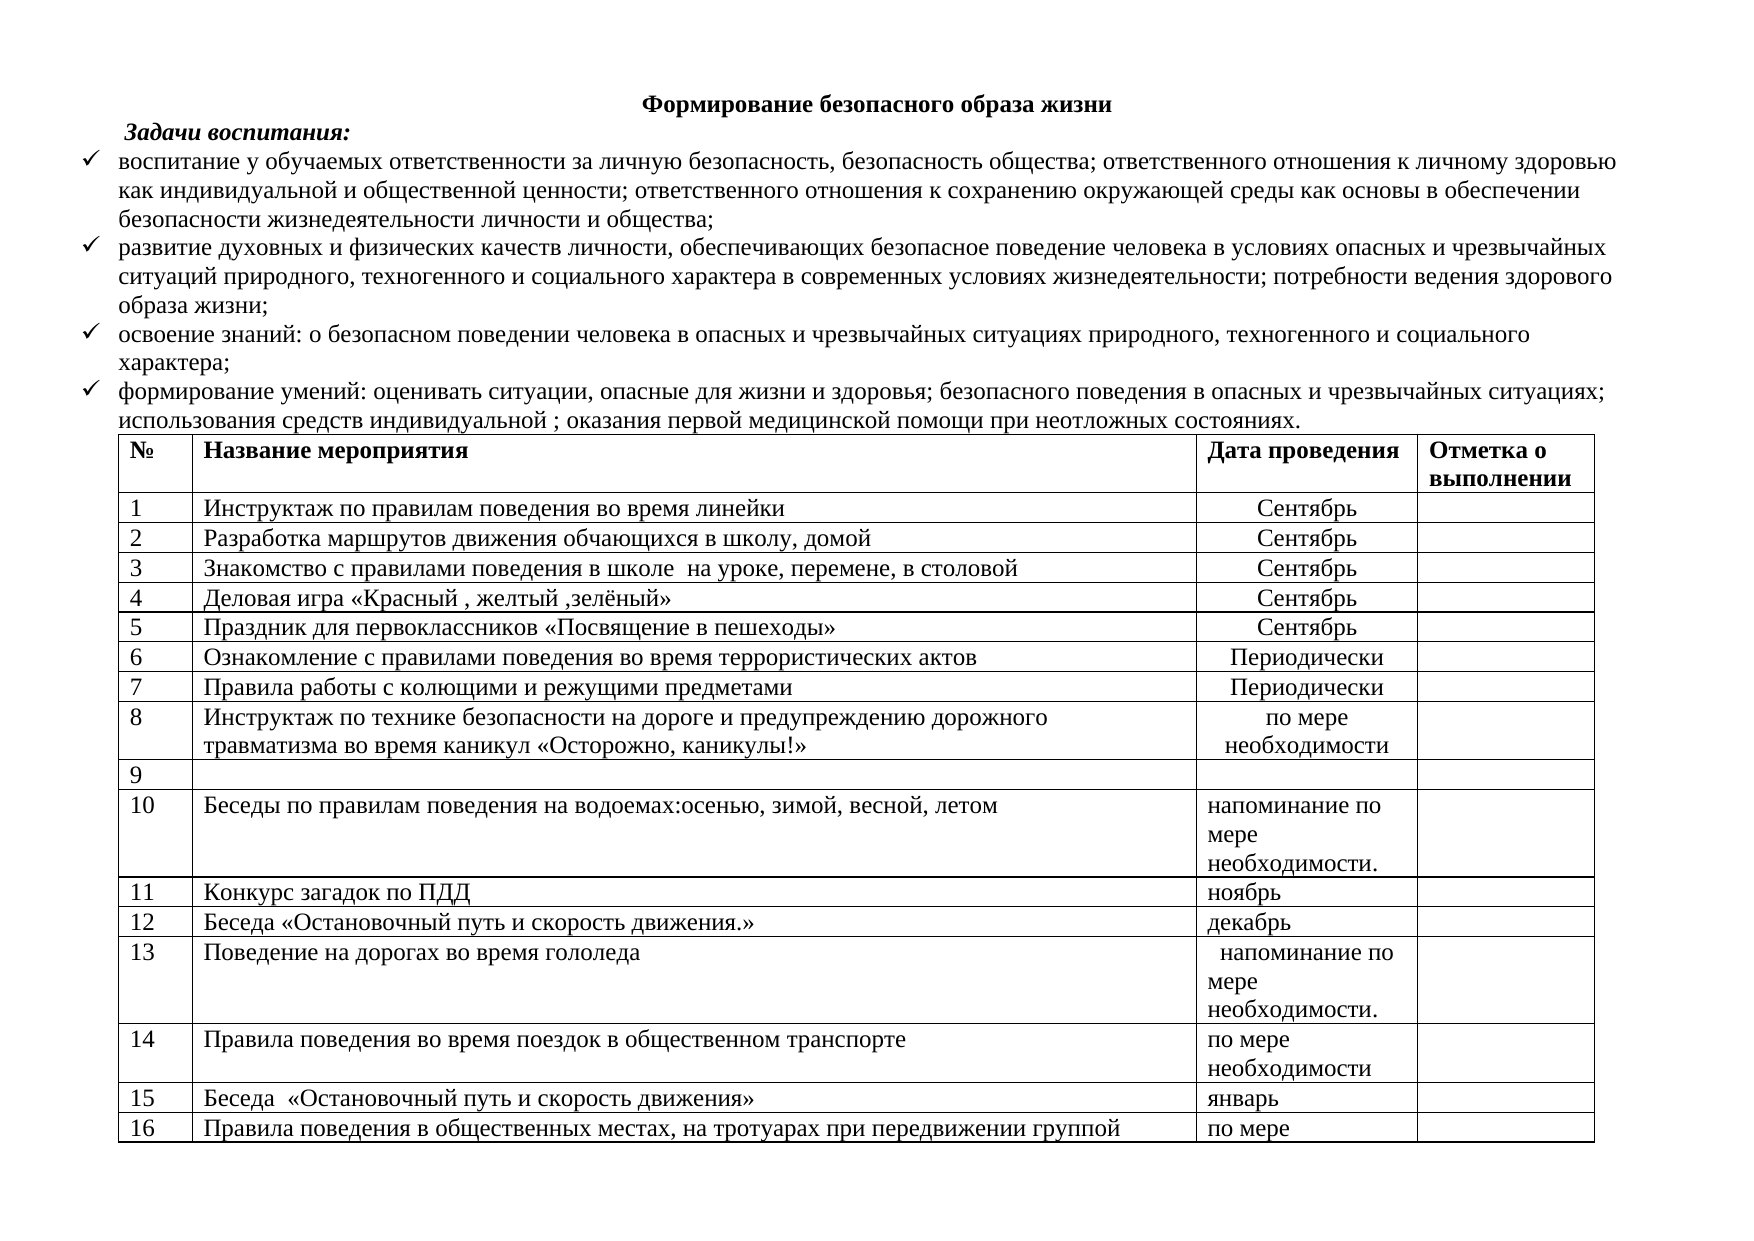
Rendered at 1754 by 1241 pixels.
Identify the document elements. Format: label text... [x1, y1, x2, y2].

table_cell 9 [119, 760, 192, 789]
text Задачи воспитания: [118, 117, 1636, 146]
table_cell декабрь [1197, 907, 1417, 936]
table_cell Инструктаж по технике безопасности на дороге и предупреждению дорожного травматизма во время каникул «Осторожно, каникулы!» [193, 702, 1196, 759]
table_header Отметка о выполнении [1418, 435, 1594, 492]
table_cell Разработка маршрутов движения обчающихся в школу, домой [193, 523, 1196, 552]
table_cell [193, 760, 1196, 789]
table_cell [1418, 878, 1594, 906]
table_cell Сентябрь [1197, 553, 1417, 582]
table_cell 13 [119, 937, 192, 1023]
table_cell Периодически [1197, 672, 1417, 701]
list формирование умений: оценивать ситуации, опасные для жизни и здоровья; безопасного поведения в опасных и чрезвычайных ситуациях; использования средств индивидуальной ; оказания первой медицинской помощи при неотложных состояниях. [81, 376, 1636, 434]
table_cell 11 [119, 878, 192, 906]
table_cell 10 [119, 790, 192, 876]
table_cell [1418, 583, 1594, 611]
table_cell 16 [119, 1113, 192, 1141]
table_cell [1418, 613, 1594, 641]
table_cell напоминание по мере необходимости. [1197, 790, 1417, 876]
table_header № [119, 435, 192, 492]
table_cell 2 [119, 523, 192, 552]
table_cell Инструктаж по правилам поведения во время линейки [193, 493, 1196, 522]
table_cell 14 [119, 1024, 192, 1082]
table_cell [193, 1113, 1196, 1141]
table_cell [1418, 907, 1594, 936]
table_cell [1418, 1083, 1594, 1112]
table_cell [1418, 523, 1594, 552]
table_cell Сентябрь [1197, 493, 1417, 522]
table_cell 15 [119, 1083, 192, 1112]
table_cell Деловая игра «Красный , желтый ,зелёный» [193, 583, 1196, 611]
table_cell Беседа «Остановочный путь и скорость движения» [193, 1083, 1196, 1112]
table_cell Конкурс загадок по ПДД [193, 878, 1196, 906]
table_cell Правила работы с колющими и режущими предметами [193, 672, 1196, 701]
table_cell Правила поведения во время поездок в общественном транспорте [193, 1024, 1196, 1082]
table_cell 3 [119, 553, 192, 582]
table_cell Сентябрь [1197, 613, 1417, 641]
list воспитание у обучаемых ответственности за личную безопасность, безопасность общества; ответственного отношения к личному здоровью как индивидуальной и общественной ценности; ответственного отношения к сохранению окружающей среды как основы в обеспечении безопасности жизнедеятельности личности и общества; [81, 146, 1636, 232]
table_cell 4 [119, 583, 192, 611]
table_cell [1418, 493, 1594, 522]
table_cell Знакомство с правилами поведения в школе на уроке, перемене, в столовой [193, 553, 1196, 582]
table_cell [1197, 1113, 1417, 1141]
table_cell [1418, 642, 1594, 671]
table_header Дата проведения [1197, 435, 1417, 492]
table_header Название мероприятия [193, 435, 1196, 492]
table_cell [1418, 1113, 1594, 1141]
table_cell 5 [119, 613, 192, 641]
table_cell [1197, 760, 1417, 789]
table_cell [1418, 790, 1594, 876]
table_cell 8 [119, 702, 192, 759]
table_cell Поведение на дорогах во время гололеда [193, 937, 1196, 1023]
table_cell Периодически [1197, 642, 1417, 671]
list развитие духовных и физических качеств личности, обеспечивающих безопасное поведение человека в условиях опасных и чрезвычайных ситуаций природного, техногенного и социального характера в современных условиях жизнедеятельности; потребности ведения здорового образа жизни; [81, 232, 1636, 319]
table_cell январь [1197, 1083, 1417, 1112]
table_cell 7 [119, 672, 192, 701]
table_cell по мере необходимости [1197, 1024, 1417, 1082]
table_cell Сентябрь [1197, 583, 1417, 611]
table_cell Праздник для первоклассников «Посвящение в пешеходы» [193, 613, 1196, 641]
table_cell [1418, 1024, 1594, 1082]
table_cell ноябрь [1197, 878, 1417, 906]
table_cell [1418, 553, 1594, 582]
table_cell [1418, 702, 1594, 759]
table_cell [1418, 760, 1594, 789]
list освоение знаний: о безопасном поведении человека в опасных и чрезвычайных ситуациях природного, техногенного и социального характера; [81, 319, 1636, 376]
table_cell 6 [119, 642, 192, 671]
table_cell 1 [119, 493, 192, 522]
table_cell Беседы по правилам поведения на водоемах:осенью, зимой, весной, летом [193, 790, 1196, 876]
table_cell [1418, 937, 1594, 1023]
table_cell Беседа «Остановочный путь и скорость движения.» [193, 907, 1196, 936]
table_cell напоминание по мере необходимости. [1197, 937, 1417, 1023]
table_cell [1418, 672, 1594, 701]
text Формирование безопасного образа жизни [118, 89, 1636, 117]
table_cell по мере необходимости [1197, 702, 1417, 759]
table_cell Сентябрь [1197, 523, 1417, 552]
table_cell Ознакомление с правилами поведения во время террористических актов [193, 642, 1196, 671]
table_cell 12 [119, 907, 192, 936]
